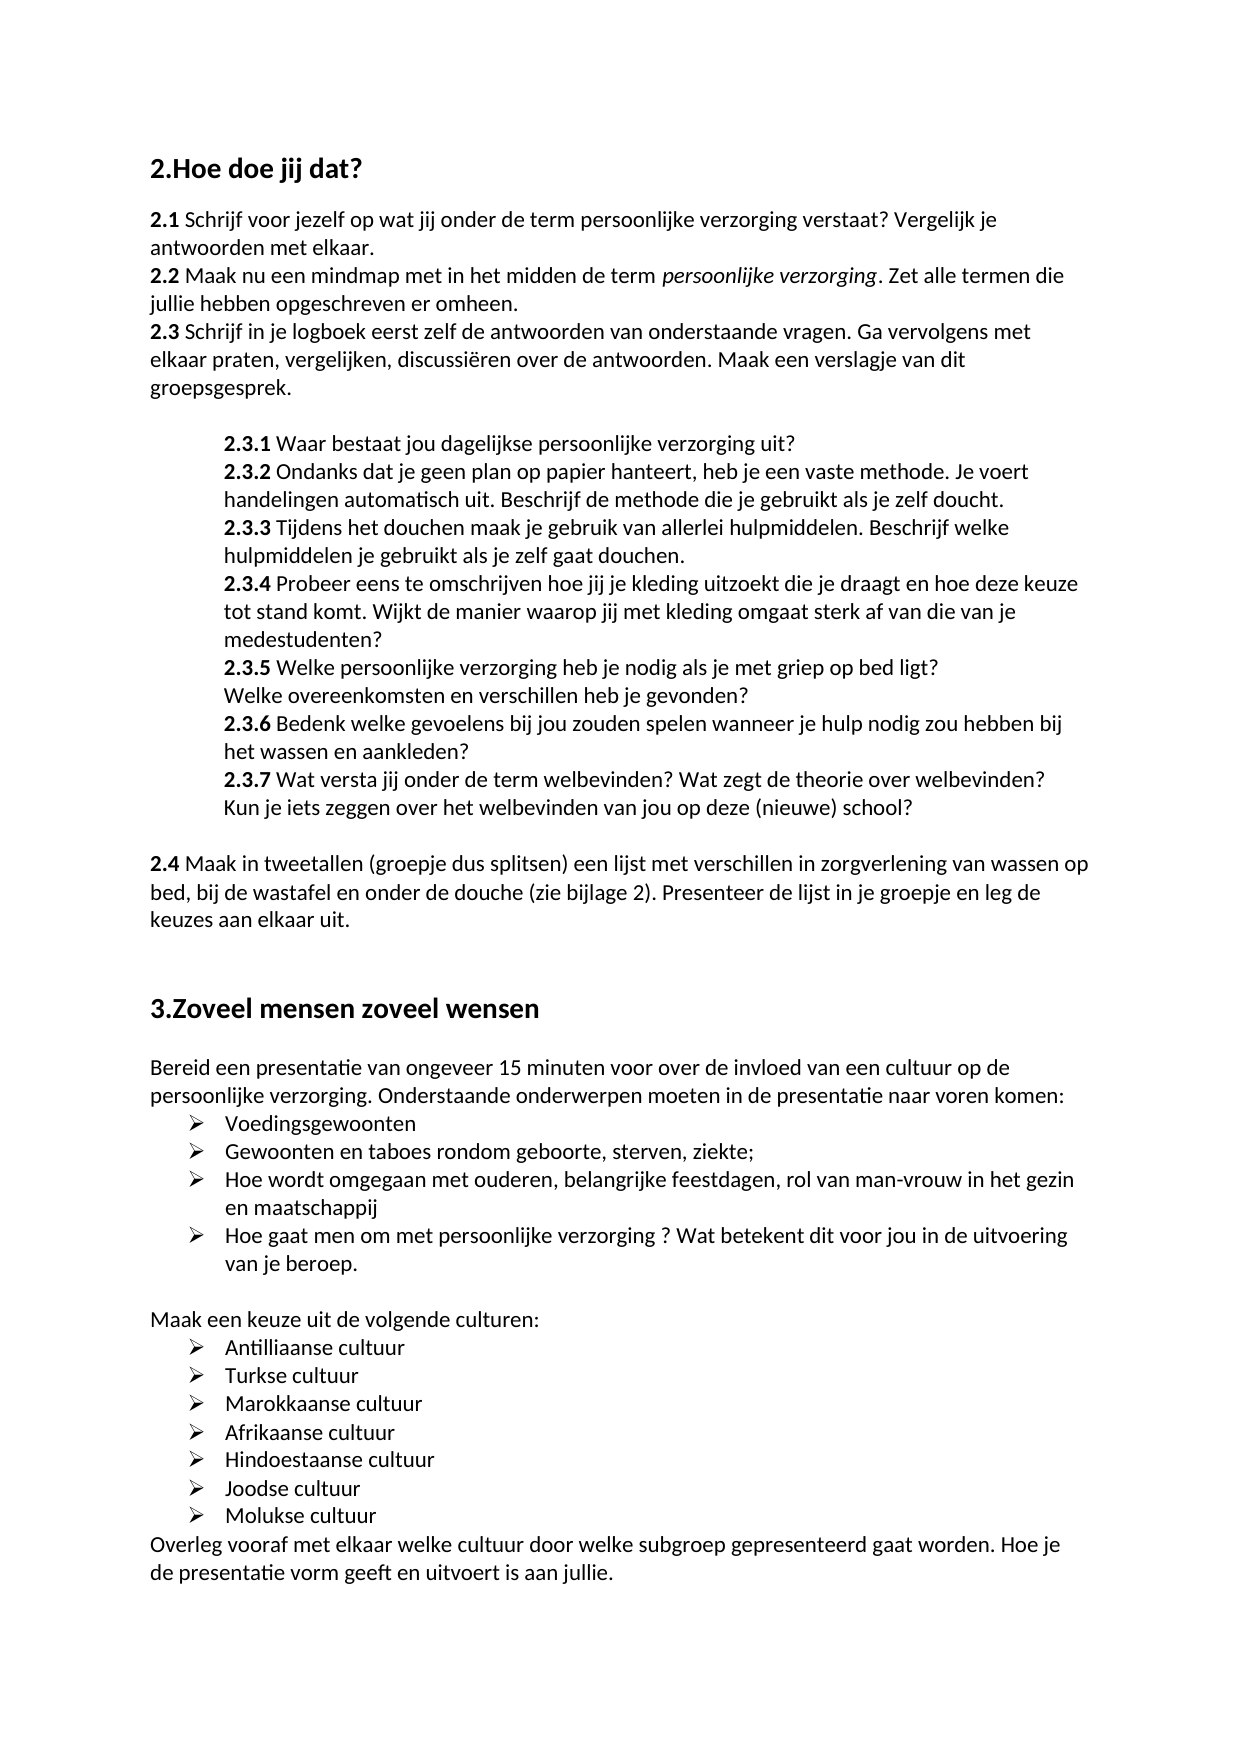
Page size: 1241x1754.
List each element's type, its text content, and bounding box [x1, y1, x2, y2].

text 2.1 Schrijf voor jezelf op wat jij onder de term persoonlijke verzorging verstaat? Vergelijk je antwoorden met elkaar. [150, 205, 1090, 261]
text 2.3.4 Probeer eens te omschrijven hoe jij je kleding uitzoekt die je draagt en hoe deze keuze tot stand komt. Wijkt de manier waarop jij met kleding omgaat sterk af van die van je medestudenten? [224, 569, 1090, 653]
list Antilliaanse cultuur [187, 1333, 1090, 1362]
text Overleg vooraf met elkaar welke cultuur door welke subgroep gepresenteerd gaat worden. Hoe je de presentatie vorm geeft en uitvoert is aan jullie. [150, 1530, 1090, 1586]
text Kun je iets zeggen over het welbevinden van jou op deze (nieuwe) school? [224, 793, 1090, 822]
text 2.3.1 Waar bestaat jou dagelijkse persoonlijke verzorging uit? [150, 429, 1090, 457]
list Afrikaanse cultuur [187, 1418, 1090, 1446]
text 2.3 Schrijf in je logboek eerst zelf de antwoorden van onderstaande vragen. Ga vervolgens met elkaar praten, vergelijken, discussiëren over de antwoorden. Maak een verslagje van dit groepsgesprek. [150, 317, 1090, 401]
list Marokkaanse cultuur [187, 1389, 1090, 1418]
list Hoe gaat men om met persoonlijke verzorging ? Wat betekent dit voor jou in de uitvoering van je beroep. [187, 1221, 1090, 1277]
text Welke overeenkomsten en verschillen heb je gevonden? [224, 681, 1090, 709]
text 2.3.7 Wat versta jij onder de term welbevinden? Wat zegt de theorie over welbevinden? [224, 766, 1090, 793]
text 2.4 Maak in tweetallen (groepje dus splitsen) een lijst met verschillen in zorgverlening van wassen op bed, bij de wastafel en onder de douche (zie bijlage 2). Presenteer de lijst in je groepje en leg de keuzes aan elkaar uit. [150, 849, 1090, 934]
text 3.Zoveel mensen zoveel wensen [150, 990, 1090, 1025]
text Maak een keuze uit de volgende culturen: [150, 1306, 1090, 1333]
text 2.3.3 Tijdens het douchen maak je gebruik van allerlei hulpmiddelen. Beschrijf welke hulpmiddelen je gebruikt als je zelf gaat douchen. [224, 513, 1090, 569]
text 2.3.6 Bedenk welke gevoelens bij jou zouden spelen wanneer je hulp nodig zou hebben bij het wassen en aankleden? [224, 709, 1090, 766]
list Hoe wordt omgegaan met ouderen, belangrijke feestdagen, rol van man-vrouw in het gezin en maatschappij [187, 1165, 1090, 1221]
text 2.3.2 Ondanks dat je geen plan op papier hanteert, heb je een vaste methode. Je voert handelingen automatisch uit. Beschrijf de methode die je gebruikt als je zelf doucht. [224, 457, 1090, 513]
list Voedingsgewoonten [187, 1109, 1090, 1137]
text 2.Hoe doe jij dat? [150, 150, 1090, 186]
list Molukse cultuur [187, 1502, 1090, 1530]
text Bereid een presentatie van ongeveer 15 minuten voor over de invloed van een cultuur op de persoonlijke verzorging. Onderstaande onderwerpen moeten in de presentatie naar voren komen: [150, 1053, 1090, 1109]
text 2.2 Maak nu een mindmap met in het midden de term persoonlijke verzorging. Zet alle termen die jullie hebben opgeschreven er omheen. [150, 261, 1090, 317]
list Gewoonten en taboes rondom geboorte, sterven, ziekte; [187, 1137, 1090, 1165]
text 2.3.5 Welke persoonlijke verzorging heb je nodig als je met griep op bed ligt? [224, 653, 1090, 681]
list Hindoestaanse cultuur [187, 1446, 1090, 1474]
list Turkse cultuur [187, 1362, 1090, 1389]
list Joodse cultuur [187, 1474, 1090, 1502]
